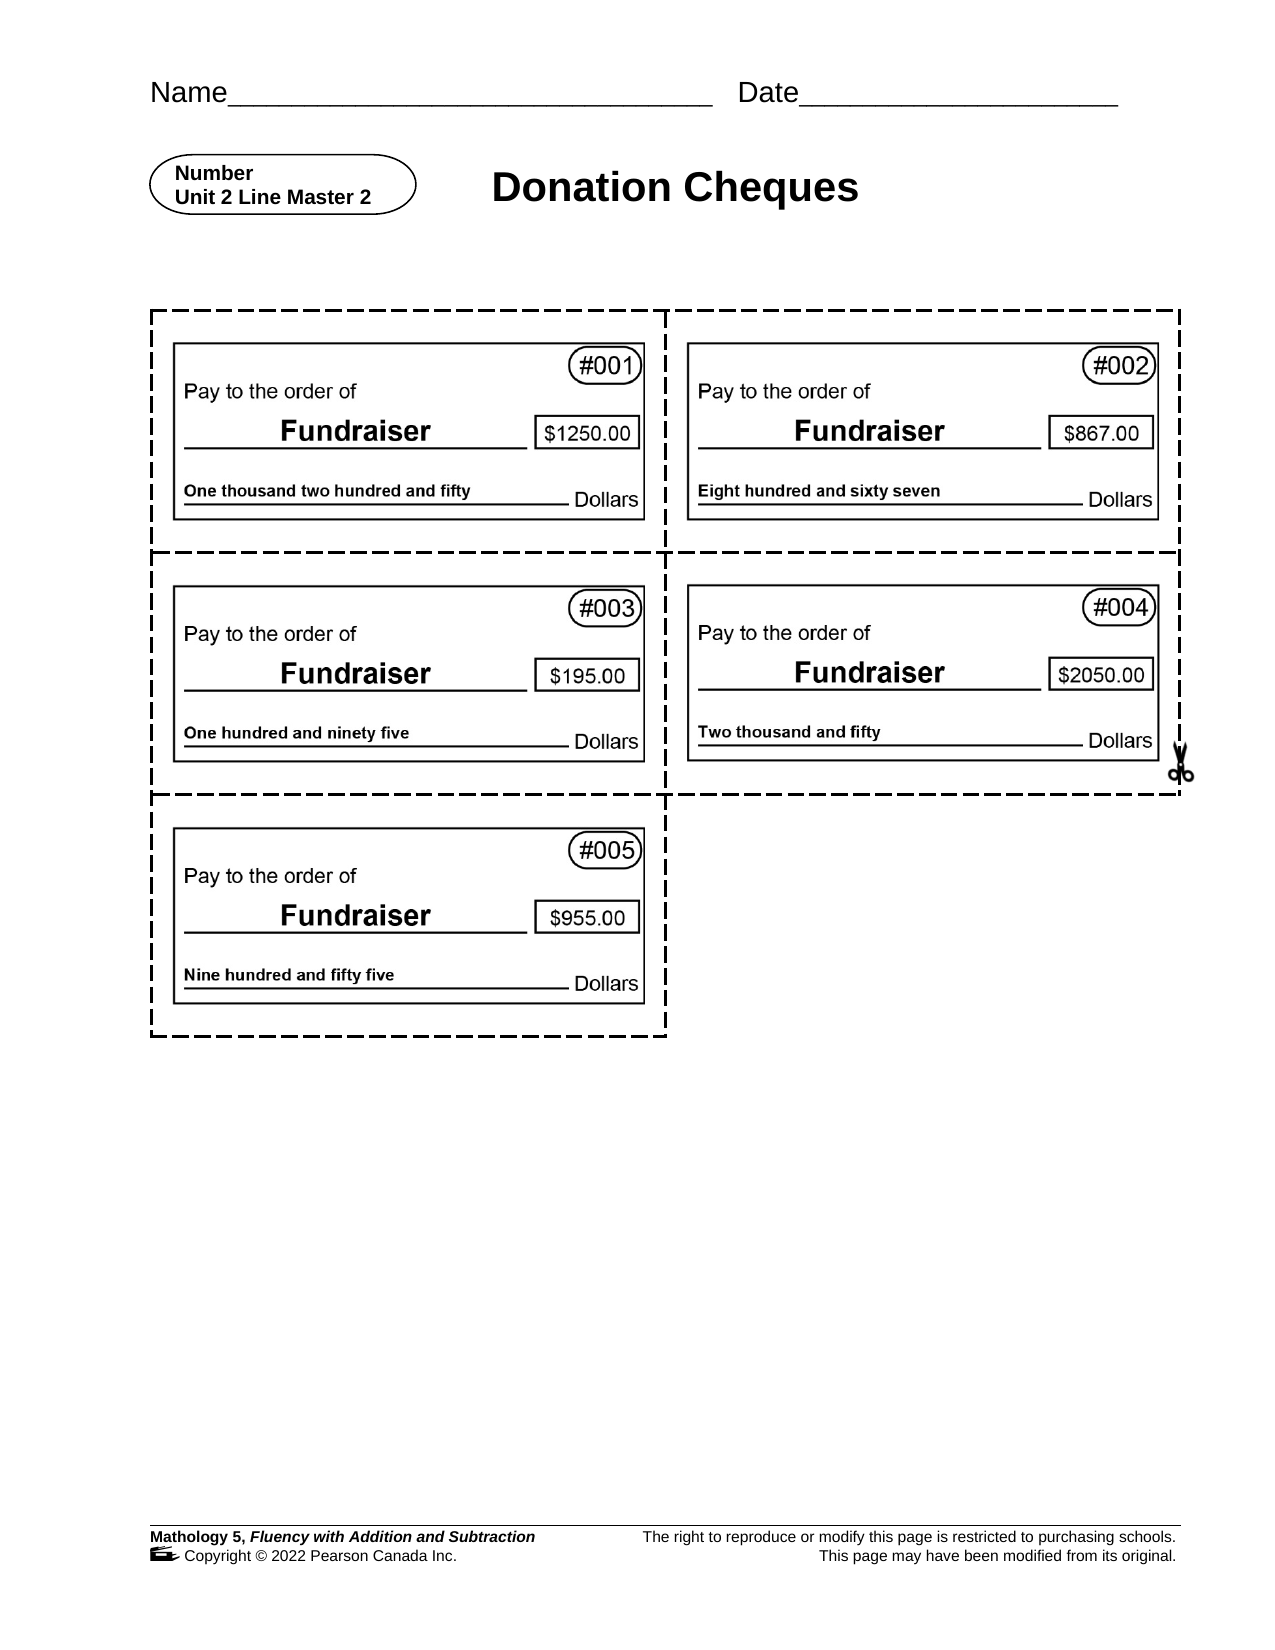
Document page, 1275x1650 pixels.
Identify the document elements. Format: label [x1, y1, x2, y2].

table_cell [152, 551, 666, 793]
picture [686, 342, 1160, 521]
picture [172, 826, 645, 1005]
table_cell [666, 551, 1180, 793]
table_header [666, 309, 1180, 551]
picture [1148, 730, 1213, 796]
picture [150, 1546, 180, 1561]
picture [172, 584, 645, 763]
table_cell [152, 793, 666, 1035]
picture [172, 342, 645, 521]
table_header [152, 309, 666, 551]
table_cell [666, 793, 1180, 1035]
